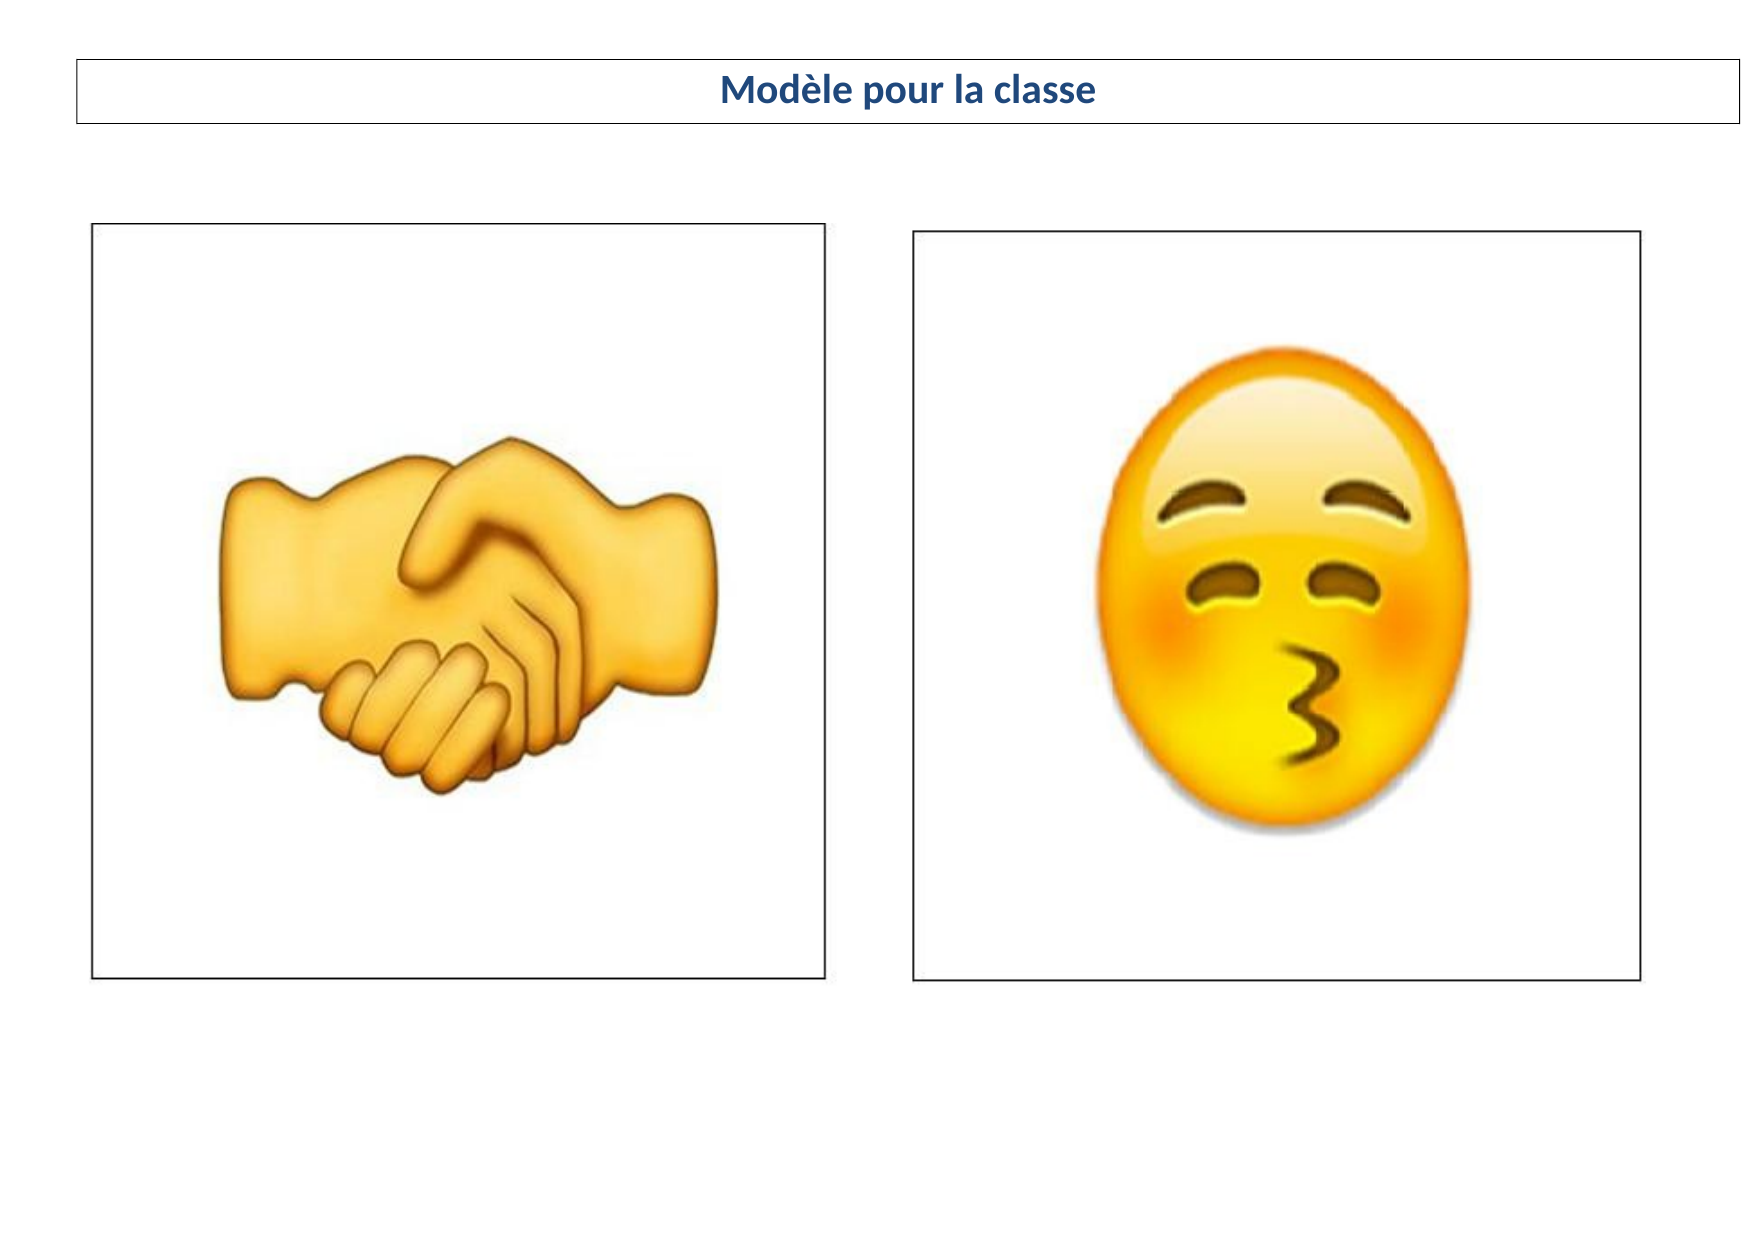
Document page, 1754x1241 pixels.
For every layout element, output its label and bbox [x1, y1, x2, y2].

picture [912, 230, 1647, 987]
picture [88, 223, 837, 987]
